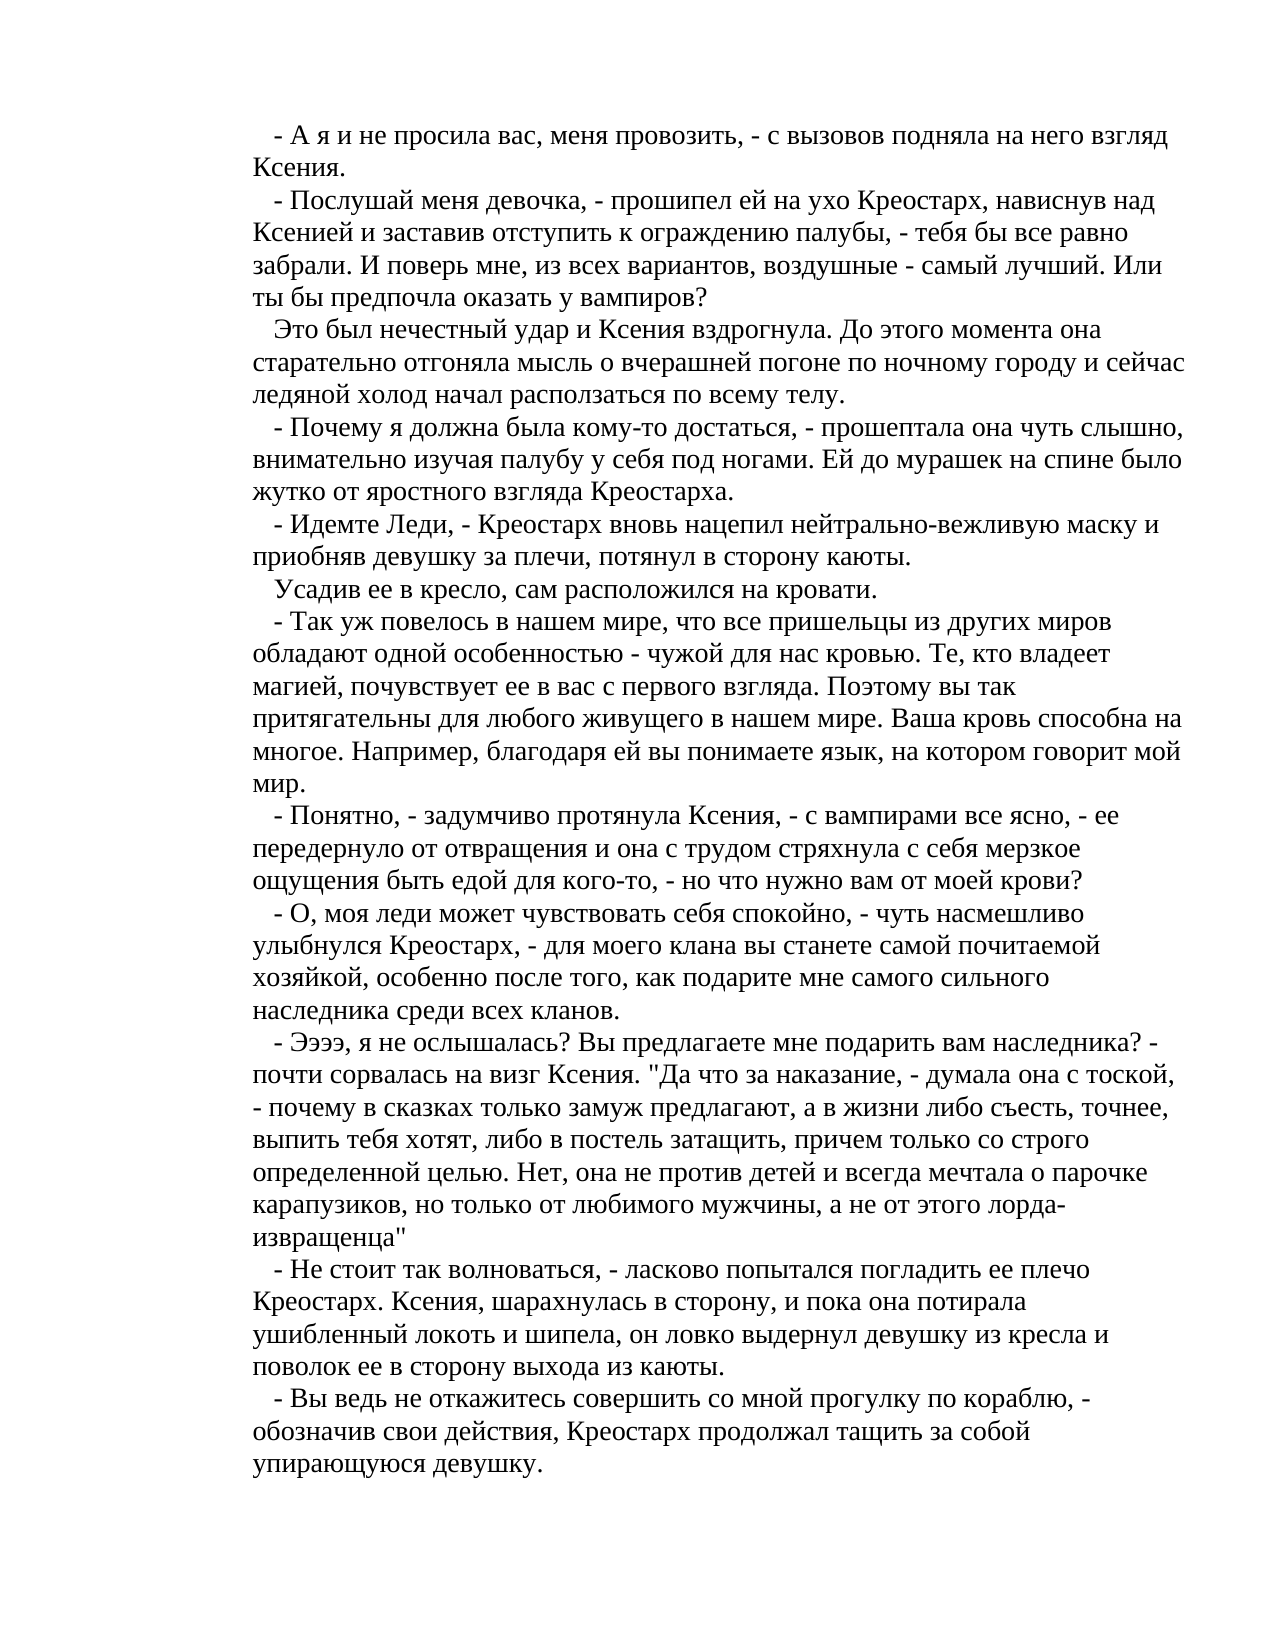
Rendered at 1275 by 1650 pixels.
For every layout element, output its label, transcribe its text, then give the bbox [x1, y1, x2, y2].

text - Не стоит так волноваться, - ласково попытался погладить ее плечо Креостарх. Ксения, шарахнулась в сторону, и пока она потирала ушибленный локоть и шипела, он ловко выдернул девушку из кресла и поволок ее в сторону выхода из каюты. [252, 1252, 1186, 1382]
text - А я и не просила вас, меня провозить, - с вызовов подняла на него взгляд Ксения. [252, 118, 1186, 183]
text - Вы ведь не откажитесь совершить со мной прогулку по кораблю, - обозначив свои действия, Креостарх продолжал тащить за собой упирающуюся девушку. [252, 1382, 1186, 1479]
text - Идемте Леди, - Креостарх вновь нацепил нейтрально-вежливую маску и приобняв девушку за плечи, потянул в сторону каюты. [252, 507, 1186, 572]
text Усадив ее в кресло, сам расположился на кровати. [252, 572, 1186, 604]
text Это был нечестный удар и Ксения вздрогнула. До этого момента она старательно отгоняла мысль о вчерашней погоне по ночному городу и сейчас ледяной холод начал расползаться по всему телу. [252, 312, 1186, 410]
text - Послушай меня девочка, - прошипел ей на ухо Креостарх, нависнув над Ксенией и заставив отступить к ограждению палубы, - тебя бы все равно забрали. И поверь мне, из всех вариантов, воздушные - самый лучший. Или ты бы предпочла оказать у вампиров? [252, 183, 1186, 312]
text - Почему я должна была кому-то достаться, - прошептала она чуть слышно, внимательно изучая палубу у себя под ногами. Ей до мурашек на спине было жутко от яростного взгляда Креостарха. [252, 410, 1186, 507]
text - Понятно, - задумчиво протянула Ксения, - с вампирами все ясно, - ее передернуло от отвращения и она с трудом стряхнула с себя мерзкое ощущения быть едой для кого-то, - но что нужно вам от моей крови? [252, 798, 1186, 896]
text - Так уж повелось в нашем мире, что все пришельцы из других миров обладают одной особенностью - чужой для нас кровью. Те, кто владеет магией, почувствует ее в вас с первого взгляда. Поэтому вы так притягательны для любого живущего в нашем мире. Ваша кровь способна на многое. Например, благодаря ей вы понимаете язык, на котором говорит мой мир. [252, 604, 1186, 798]
text - О, моя леди может чувствовать себя спокойно, - чуть насмешливо улыбнулся Креостарх, - для моего клана вы станете самой почитаемой хозяйкой, особенно после того, как подарите мне самого сильного наследника среди всех кланов. [252, 896, 1186, 1025]
text - Ээээ, я не ослышалась? Вы предлагаете мне подарить вам наследника? - почти сорвалась на визг Ксения. "Да что за наказание, - думала она с тоской, - почему в сказках только замуж предлагают, а в жизни либо съесть, точнее, выпить тебя хотят, либо в постель затащить, причем только со строго определенной целью. Нет, она не против детей и всегда мечтала о парочке карапузиков, но только от любимого мужчины, а не от этого лорда-извращенца" [252, 1025, 1186, 1252]
